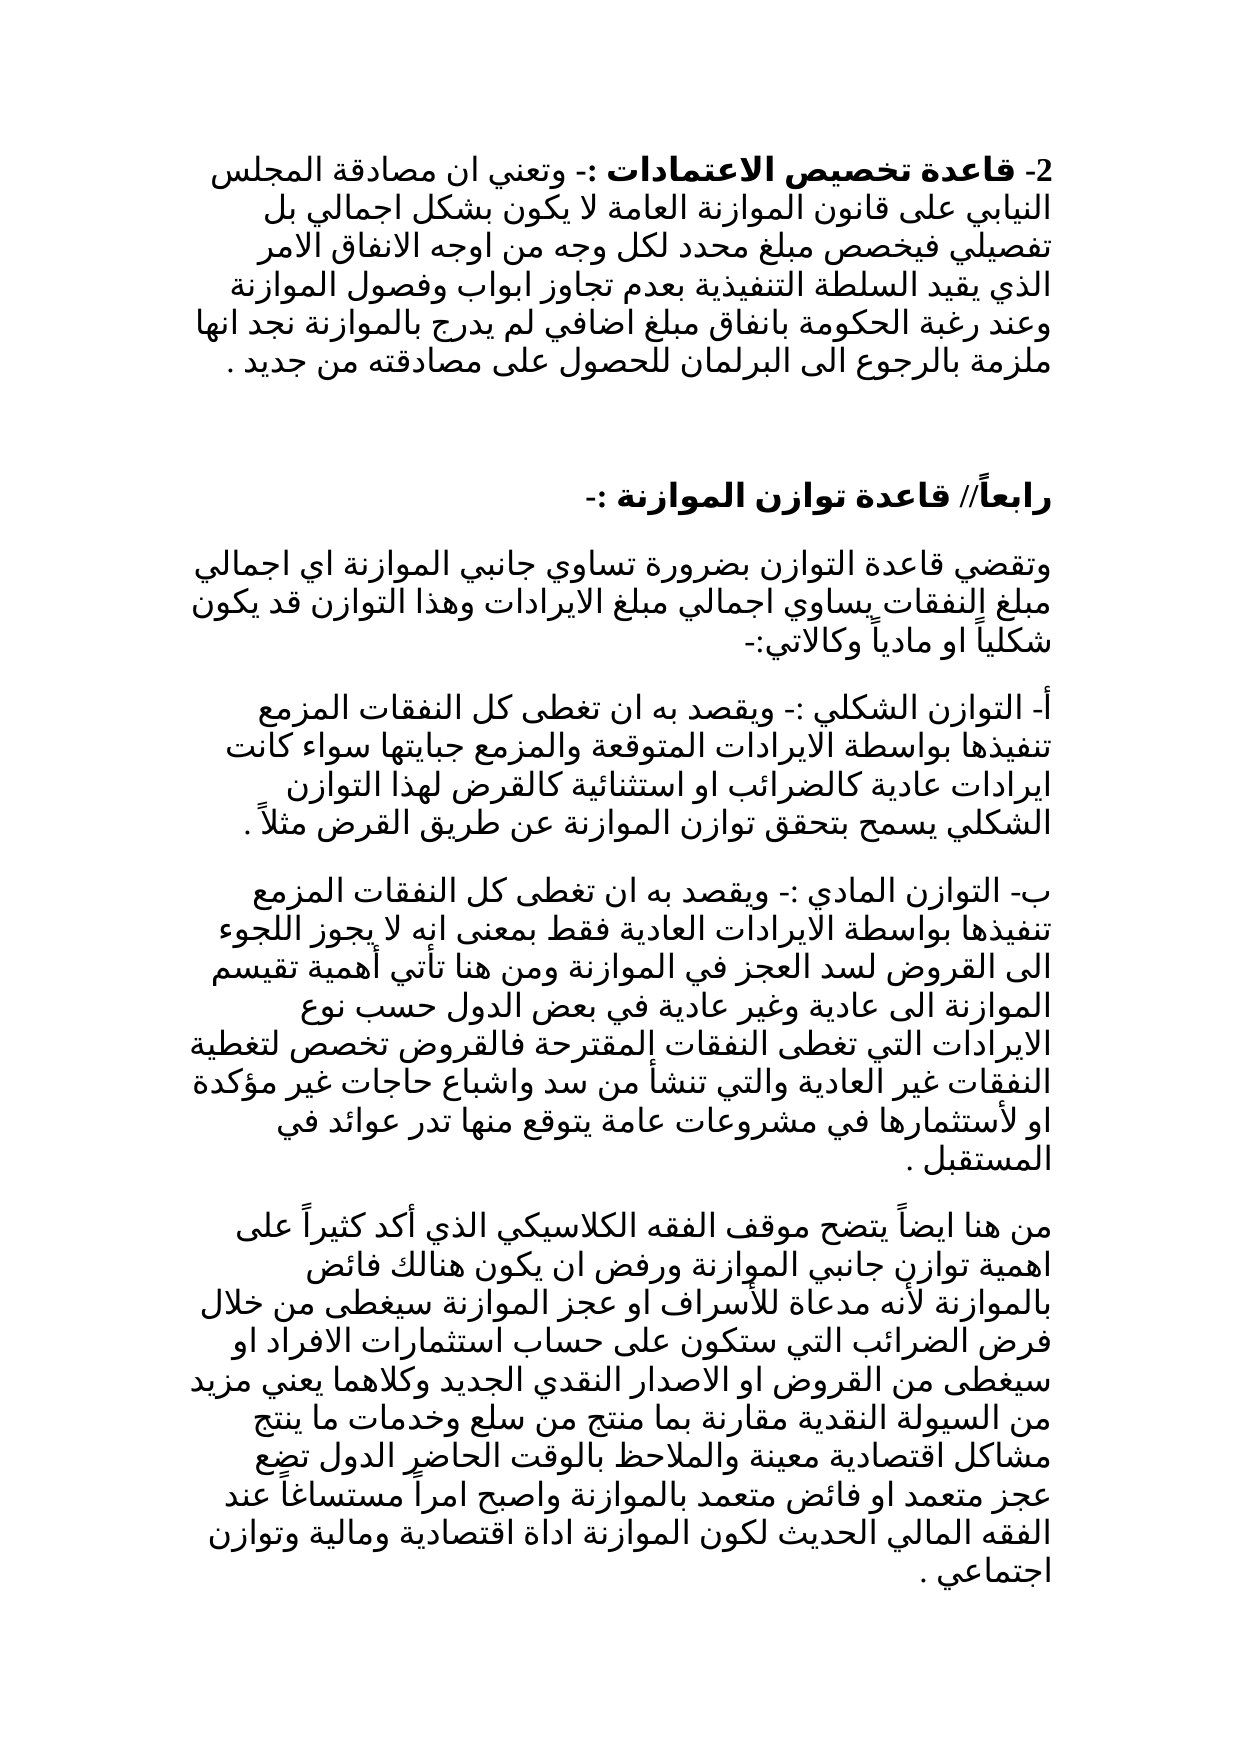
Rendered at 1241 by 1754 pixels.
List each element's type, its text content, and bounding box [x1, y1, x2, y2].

text 2- قاعدة تخصيص الاعتمادات :- وتعني ان مصادقة المجلس النيابي على قانون الموازنة العامة لا يكون بشكل اجمالي بل تفصيلي فيخصص مبلغ محدد لكل وجه من اوجه الانفاق الامر الذي يقيد السلطة التنفيذية بعدم تجاوز ابواب وفصول الموازنة وعند رغبة الحكومة بانفاق مبلغ اضافي لم يدرج بالموازنة نجد انها ملزمة بالرجوع الى البرلمان للحصول على مصادقته من جديد . [187, 150, 1053, 380]
text رابعاً// قاعدة توازن الموازنة :- [187, 477, 1053, 515]
text من هنا ايضاً يتضح موقف الفقه الكلاسيكي الذي أكد كثيراً على اهمية توازن جانبي الموازنة ورفض ان يكون هنالك فائض بالموازنة لأنه مدعاة للأسراف او عجز الموازنة سيغطى من خلال فرض الضرائب التي ستكون على حساب استثمارات الافراد او سيغطى من القروض او الاصدار النقدي الجديد وكلاهما يعني مزيد من السيولة النقدية مقارنة بما منتج من سلع وخدمات ما ينتج مشاكل اقتصادية معينة والملاحظ بالوقت الحاضر الدول تضع عجز متعمد او فائض متعمد بالموازنة واصبح امراً مستساغاً عند الفقه المالي الحديث لكون الموازنة اداة اقتصادية ومالية وتوازن اجتماعي . [187, 1207, 1053, 1590]
text وتقضي قاعدة التوازن بضرورة تساوي جانبي الموازنة اي اجمالي مبلغ النفقات يساوي اجمالي مبلغ الايرادات وهذا التوازن قد يكون شكلياً او مادياً وكالاتي:- [187, 544, 1053, 659]
text ب- التوازن المادي :- ويقصد به ان تغطى كل النفقات المزمع تنفيذها بواسطة الايرادات العادية فقط بمعنى انه لا يجوز اللجوء الى القروض لسد العجز في الموازنة ومن هنا تأتي أهمية تقيسم الموازنة الى عادية وغير عادية في بعض الدول حسب نوع الايرادات التي تغطى النفقات المقترحة فالقروض تخصص لتغطية النفقات غير العادية والتي تنشأ من سد واشباع حاجات غير مؤكدة او لأستثمارها في مشروعات عامة يتوقع منها تدر عوائد في المستقبل . [187, 871, 1053, 1177]
text أ- التوازن الشكلي :- ويقصد به ان تغطى كل النفقات المزمع تنفيذها بواسطة الايرادات المتوقعة والمزمع جبايتها سواء كانت ايرادات عادية كالضرائب او استثنائية كالقرض لهذا التوازن الشكلي يسمح بتحقق توازن الموازنة عن طريق القرض مثلاً . [187, 688, 1053, 842]
